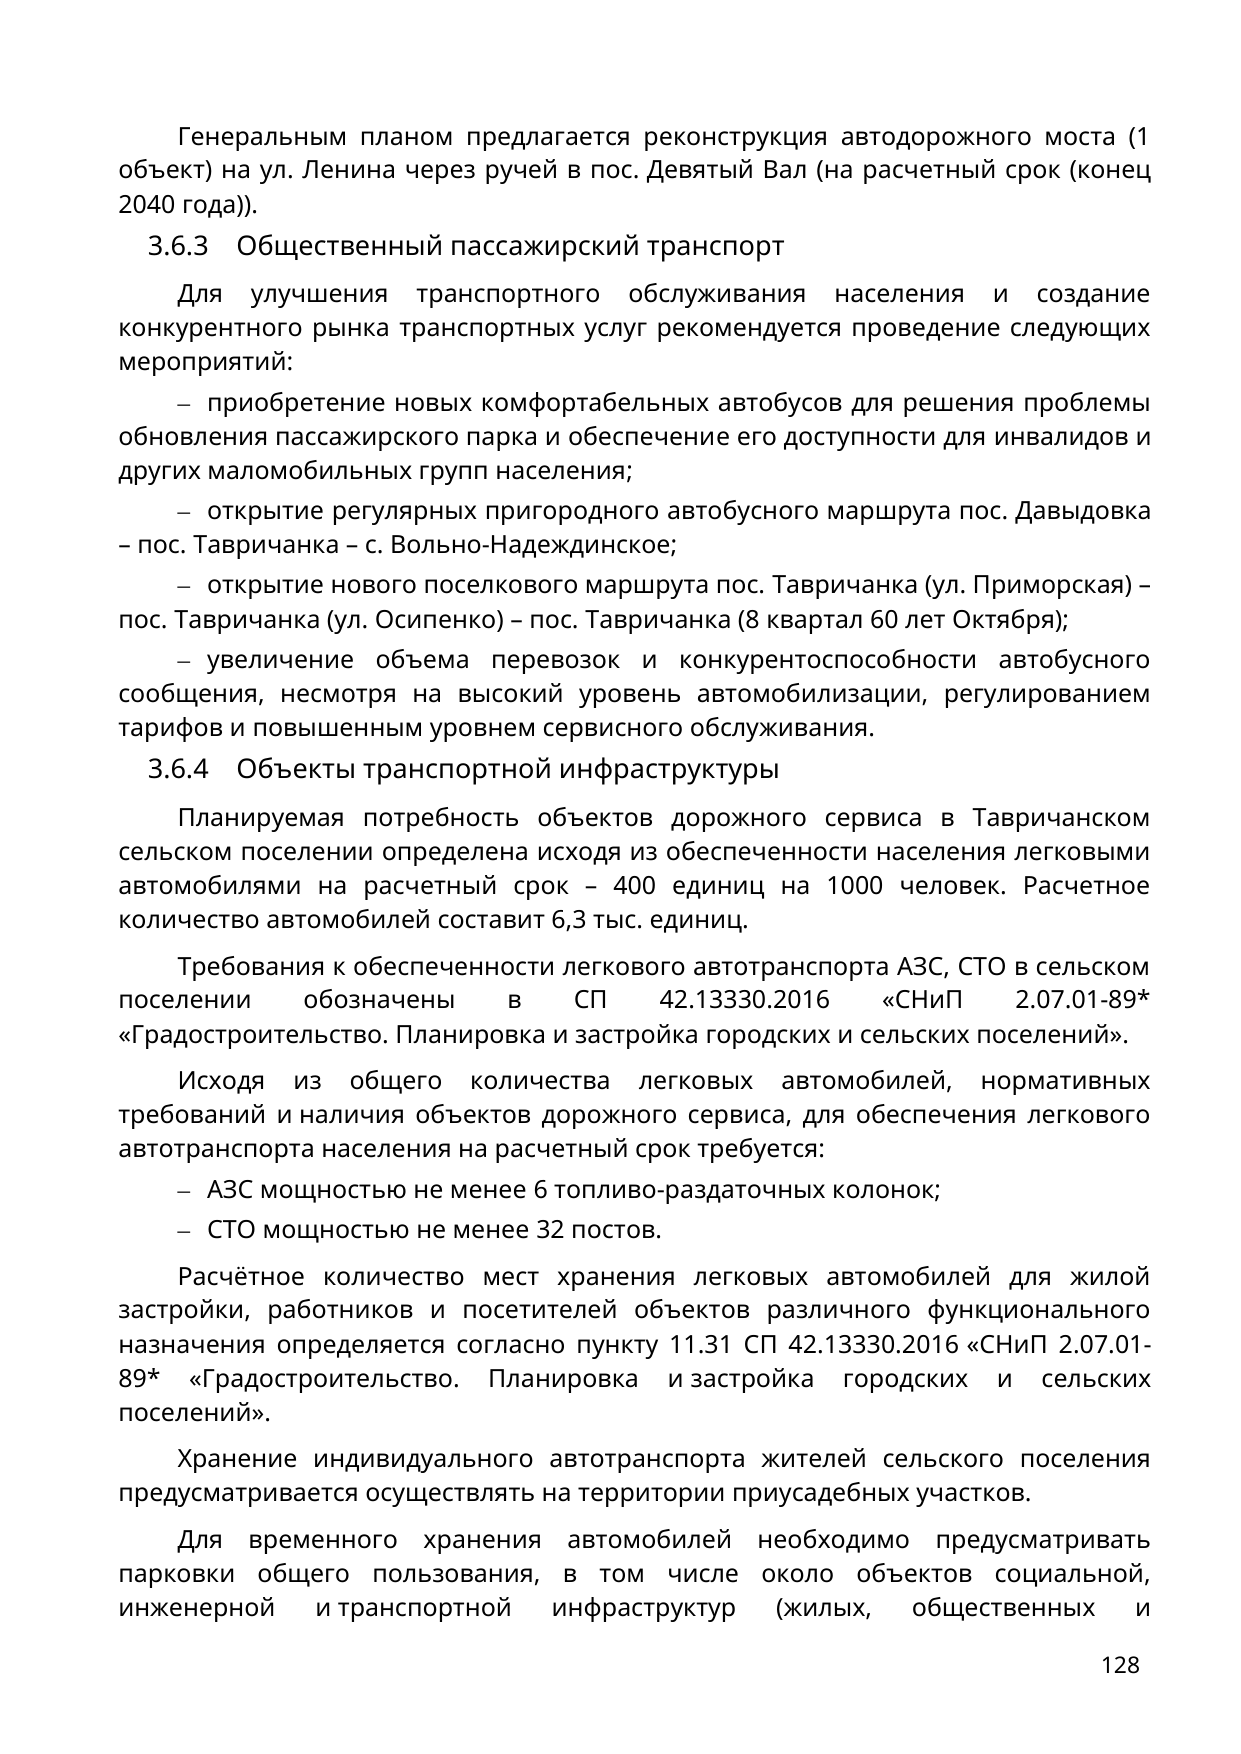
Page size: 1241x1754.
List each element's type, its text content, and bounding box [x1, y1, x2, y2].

text Генеральным планом предлагается реконструкция автодорожного моста (1 объект) на ул. Ленина через ручей в пос. Девятый Вал (на расчетный срок (конец 2040 года)). [118, 118, 1152, 220]
list увеличение объема перевозок и конкурентоспособности автобусного сообщения, несмотря на высокий уровень автомобилизации, регулированием тарифов и повышенным уровнем сервисного обслуживания. [118, 642, 1152, 744]
list открытие нового поселкового маршрута пос. Тавричанка (ул. Приморская) – пос. Тавричанка (ул. Осипенко) – пос. Тавричанка (8 квартал 60 лет Октября); [118, 567, 1152, 635]
subtitle Общественный пассажирский транспорт [148, 227, 1152, 263]
list открытие регулярных пригородного автобусного маршрута пос. Давыдовка – пос. Тавричанка – с. Вольно-Надеждинское; [118, 493, 1152, 561]
list АЗС мощностью не менее 6 топливо-раздаточных колонок; [118, 1171, 1152, 1205]
list СТО мощностью не менее 32 постов. [118, 1212, 1152, 1246]
text Расчётное количество мест хранения легковых автомобилей для жилой застройки, работников и посетителей объектов различного функционального назначения определяется согласно пункту 11.31 СП 42.13330.2016 «СНиП 2.07.01-89* «Градостроительство. Планировка и застройка городских и сельских поселений». [118, 1258, 1152, 1428]
subtitle Объекты транспортной инфраструктуры [148, 750, 1152, 787]
text Исходя из общего количества легковых автомобилей, нормативных требований и наличия объектов дорожного сервиса, для обеспечения легкового автотранспорта населения на расчетный срок требуется: [118, 1063, 1152, 1165]
text Планируемая потребность объектов дорожного сервиса в Тавричанском сельском поселении определена исходя из обеспеченности населения легковыми автомобилями на расчетный срок – 400 единиц на 1000 человек. Расчетное количество автомобилей составит 6,3 тыс. единиц. [118, 799, 1152, 936]
text Для улучшения транспортного обслуживания населения и создание конкурентного рынка транспортных услуг рекомендуется проведение следующих мероприятий: [118, 276, 1152, 378]
text Требования к обеспеченности легкового автотранспорта АЗС, СТО в сельском поселении обозначены в СП 42.13330.2016 «СНиП 2.07.01-89* «Градостроительство. Планировка и застройка городских и сельских поселений». [118, 948, 1152, 1050]
text Хранение индивидуального автотранспорта жителей сельского поселения предусматривается осуществлять на территории приусадебных участков. [118, 1441, 1152, 1509]
list приобретение новых комфортабельных автобусов для решения проблемы обновления пассажирского парка и обеспечение его доступности для инвалидов и других маломобильных групп населения; [118, 384, 1152, 487]
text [118, 1522, 1152, 1624]
